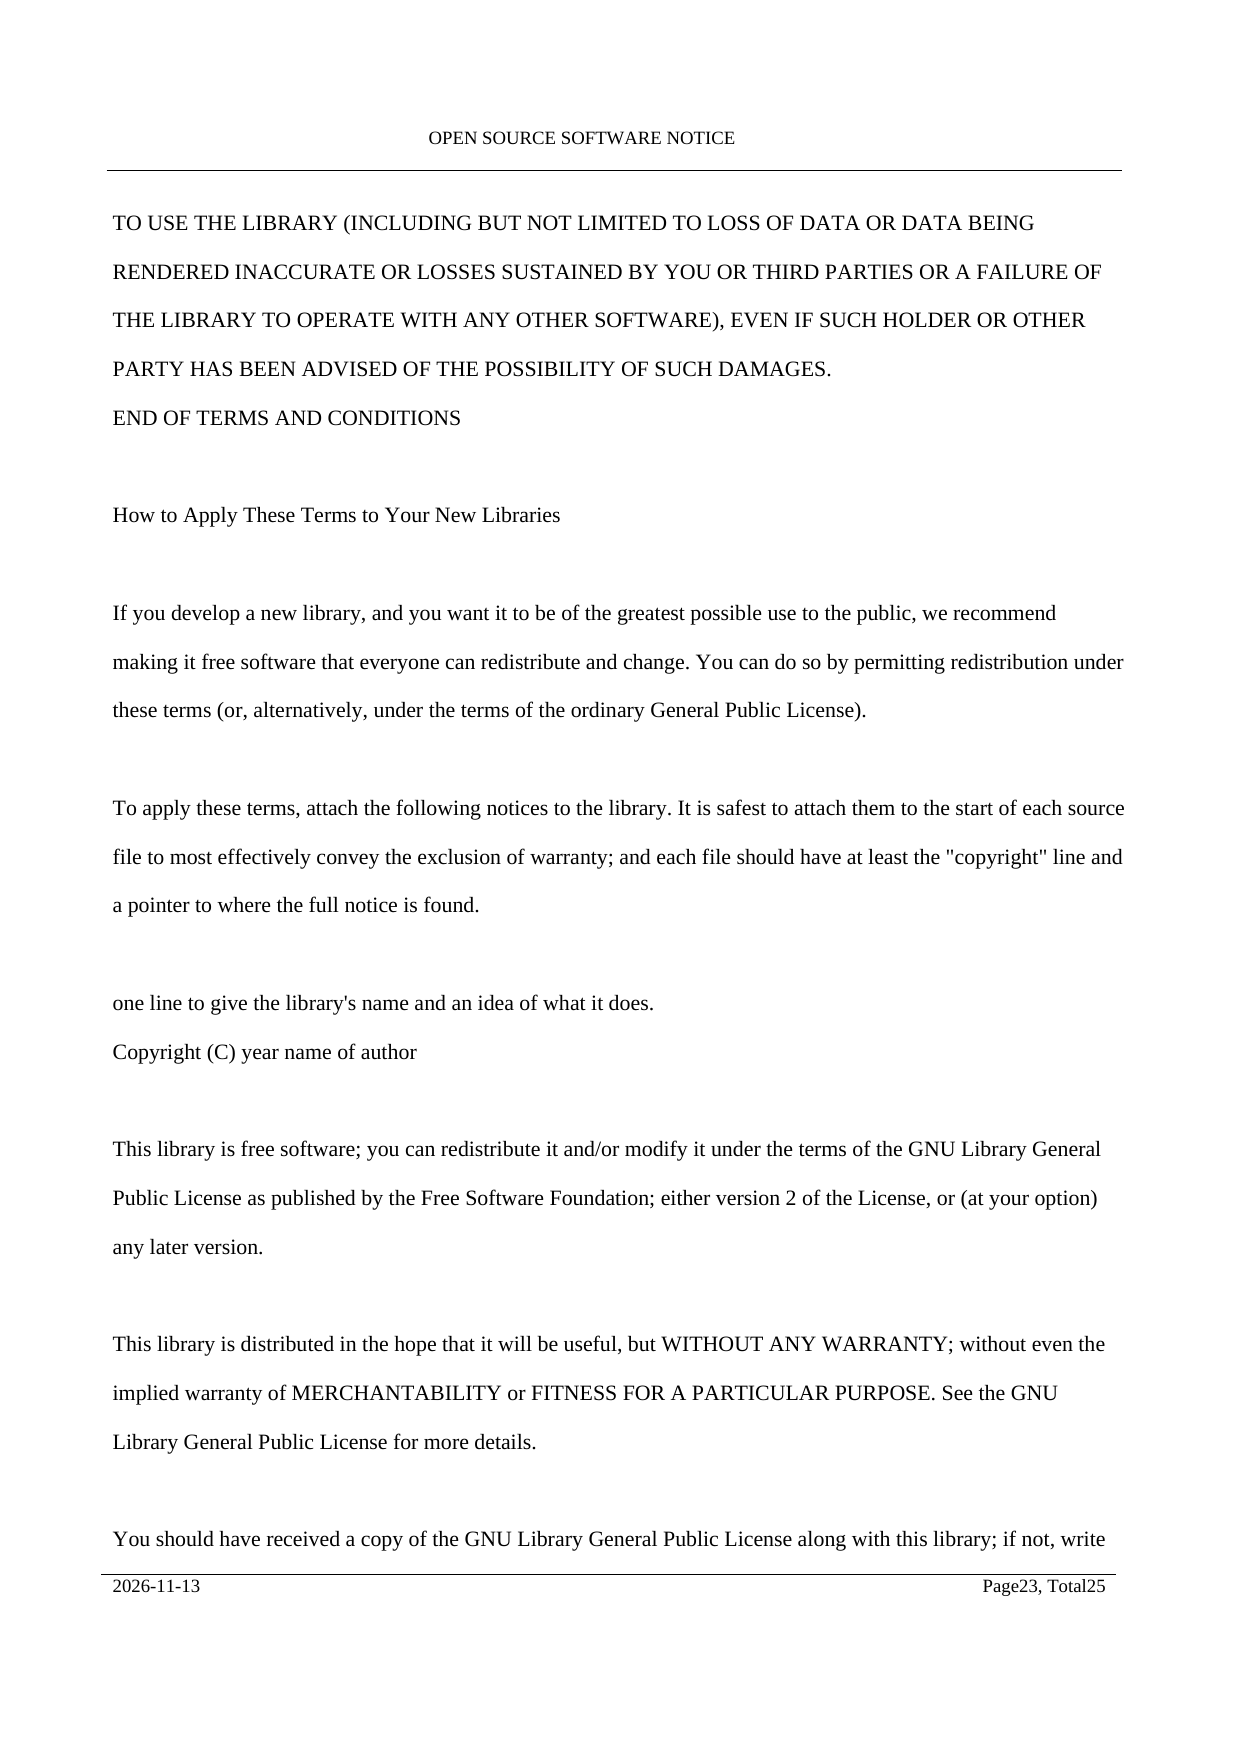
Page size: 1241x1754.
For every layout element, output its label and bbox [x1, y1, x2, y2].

text [112, 206, 1128, 1555]
